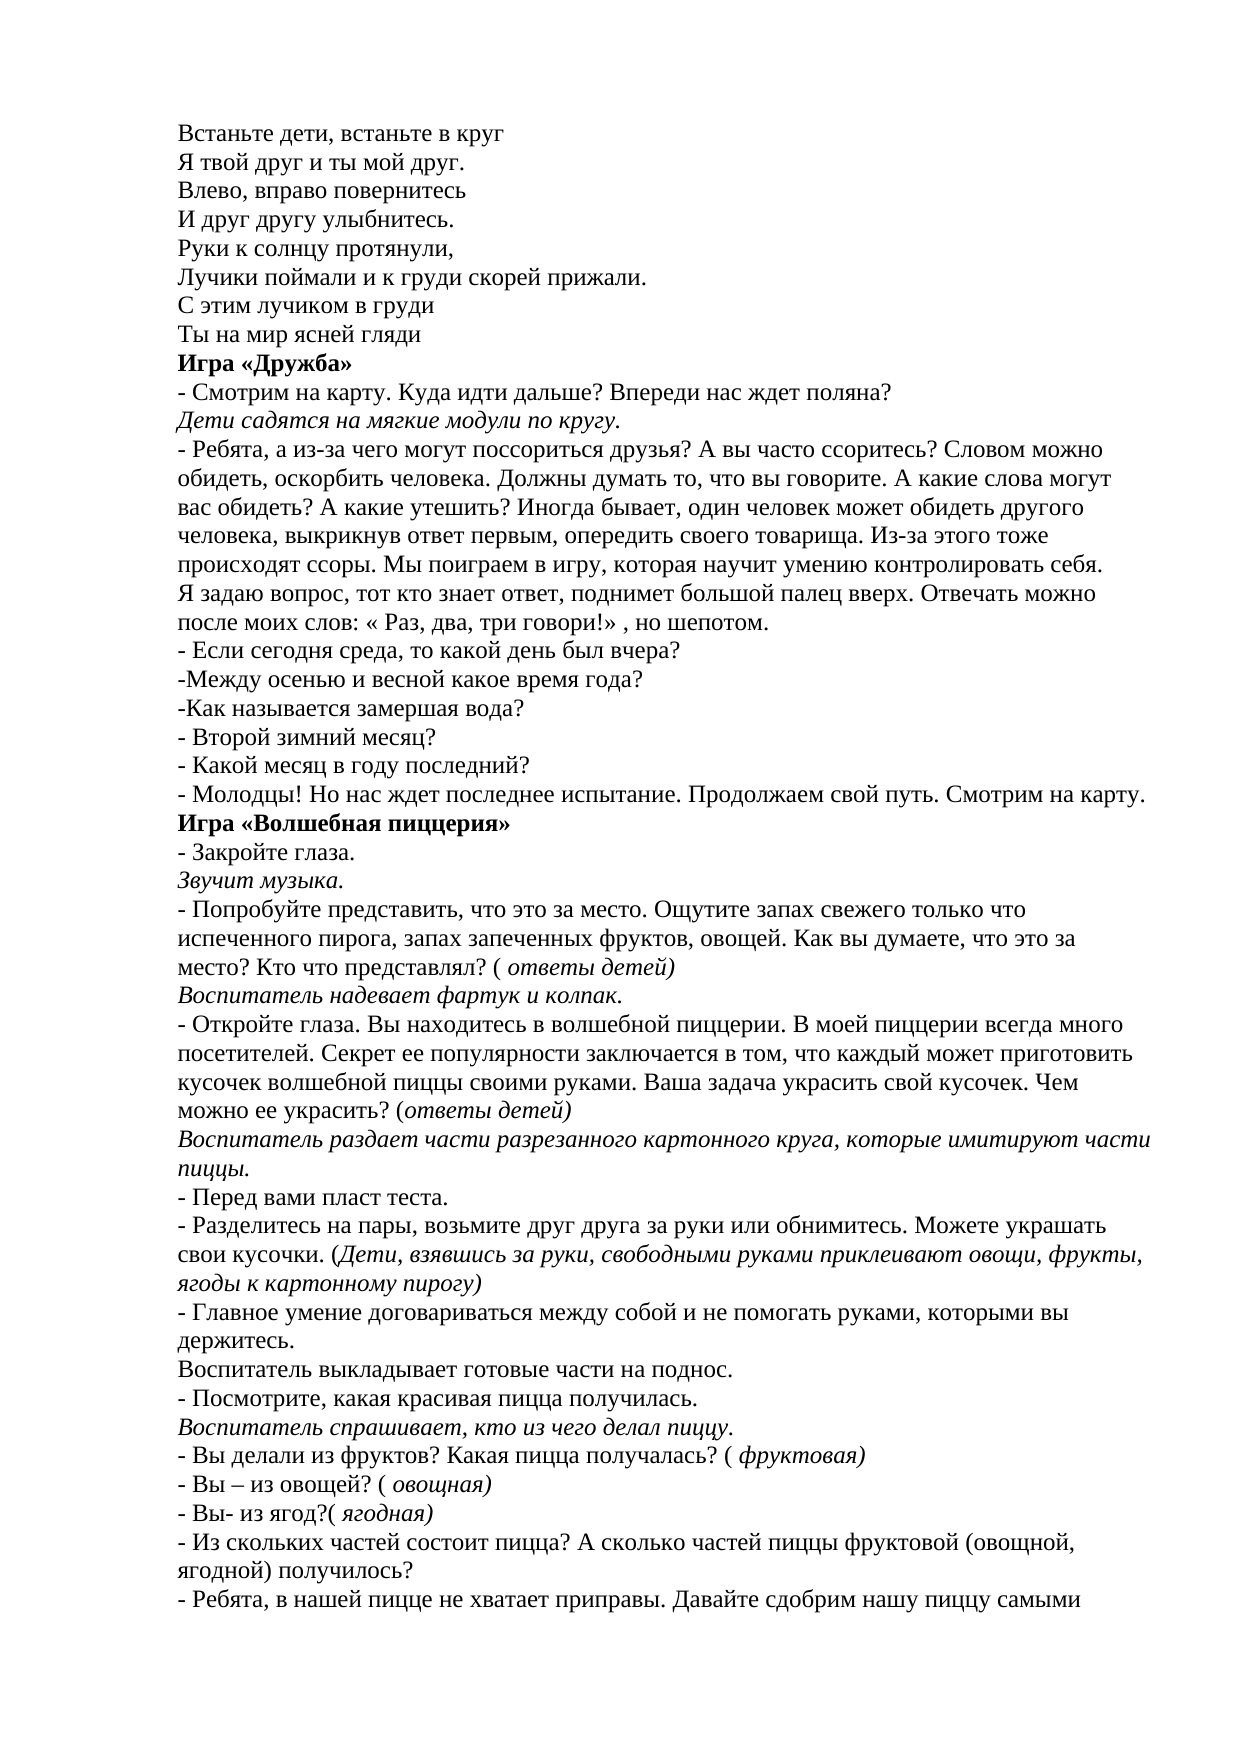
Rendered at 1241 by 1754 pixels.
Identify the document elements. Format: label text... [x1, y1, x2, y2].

text Встаньте дети, встаньте в круг Я твой друг и ты мой друг. Влево, вправо повернитесь И друг другу улыбнитесь. Руки к солнцу протянули, Лучики поймали и к груди скорей прижали. С этим лучиком в груди Ты на мир ясней гляди [177, 118, 1152, 348]
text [177, 837, 1152, 1613]
text Игра «Волшебная пиццерия» [177, 808, 1152, 837]
text Игра «Дружба» [177, 348, 1152, 377]
text - Смотрим на карту. Куда идти дальше? Впереди нас ждет поляна? Дети садятся на мягкие модули по кругу. - Ребята, а из-за чего могут поссориться друзья? А вы часто ссоритесь? Словом можно обидеть, оскорбить человека. Должны думать то, что вы говорите. А какие слова могут вас обидеть? А какие утешить? Иногда бывает, один человек может обидеть другого человека, выкрикнув ответ первым, опередить своего товарища. Из-за этого тоже происходят ссоры. Мы поиграем в игру, которая научит умению контролировать себя. Я задаю вопрос, тот кто знает ответ, поднимет большой палец вверх. Отвечать можно после моих слов: « Раз, два, три говори!» , но шепотом. - Если сегодня среда, то какой день был вчера? -Между осенью и весной какое время года? -Как называется замершая вода? - Второй зимний месяц? - Какой месяц в году последний? - Молодцы! Но нас ждет последнее испытание. Продолжаем свой путь. Смотрим на карту. [177, 377, 1152, 808]
